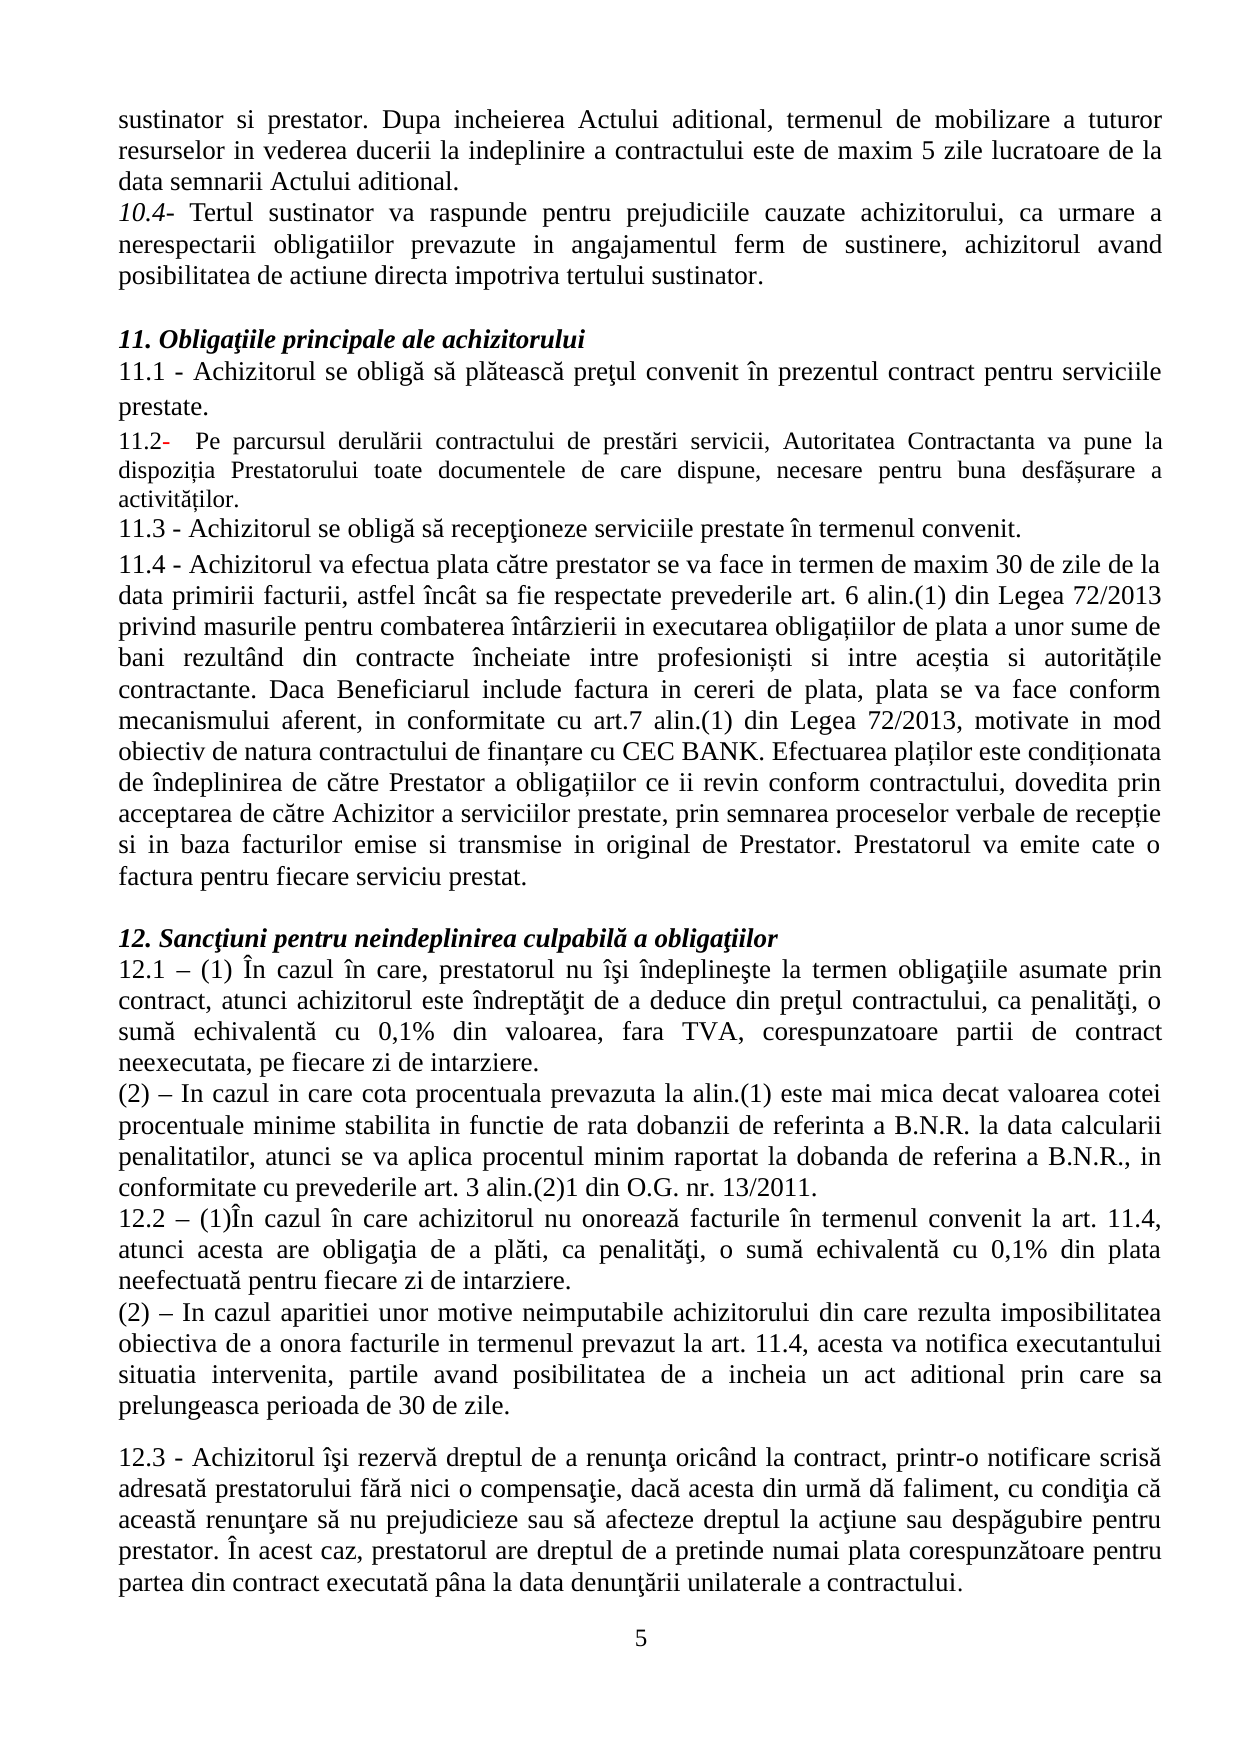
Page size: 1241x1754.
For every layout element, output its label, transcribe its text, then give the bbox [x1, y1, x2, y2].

text (2) – In cazul in care cota procentuala prevazuta la alin.(1) este mai mica decat valoarea cotei procentuale minime stabilita in functie de rata dobanzii de referinta a B.N.R. la data calcularii penalitatilor, atunci se va aplica procentul minim raportat la dobanda de referina a B.N.R., in conformitate cu prevederile art. 3 alin.(2)1 din O.G. nr. 13/2011. [118, 1078, 1163, 1202]
text 12. Sancţiuni pentru neindeplinirea culpabilă a obligaţiilor [118, 922, 1163, 953]
text 12.1 – (1) În cazul în care, prestatorul nu îşi îndeplineşte la termen obligaţiile asumate prin contract, atunci achizitorul este îndreptăţit de a deduce din preţul contractului, ca penalităţi, o sumă echivalentă cu 0,1% din valoarea, fara TVA, corespunzatoare partii de contract neexecutata, pe fiecare zi de intarziere. [118, 953, 1163, 1078]
text 11.3 - Achizitorul se obligă să recepţioneze serviciile prestate în termenul convenit. [118, 512, 1163, 543]
text (2) – In cazul aparitiei unor motive neimputabile achizitorului din care rezulta imposibilitatea obiectiva de a onora facturile in termenul prevazut la art. 11.4, acesta va notifica executantului situatia intervenita, partile avand posibilitatea de a incheia un act aditional prin care sa prelungeasca perioada de 30 de zile. [118, 1296, 1163, 1420]
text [118, 103, 1163, 197]
text 12.3 - Achizitorul îşi rezervă dreptul de a renunţa oricând la contract, printr-o notificare scrisă adresată prestatorului fără nici o compensaţie, dacă acesta din urmă dă faliment, cu condiţia că această renunţare să nu prejudicieze sau să afecteze dreptul la acţiune sau despăgubire pentru prestator. În acest caz, prestatorul are dreptul de a pretinde numai plata corespunzătoare pentru partea din contract executată pâna la data denunţării unilaterale a contractului. [118, 1441, 1163, 1597]
text 11.4 - Achizitorul va efectua plata către prestator se va face in termen de maxim 30 de zile de la data primirii facturii, astfel încât sa fie respectate prevederile art. 6 alin.(1) din Legea 72/2013 privind masurile pentru combaterea întârzierii in executarea obligațiilor de plata a unor sume de bani rezultând din contracte încheiate intre profesioniști si intre aceștia si autoritățile contractante. Daca Beneficiarul include factura in cereri de plata, plata se va face conform mecanismului aferent, in conformitate cu art.7 alin.(1) din Legea 72/2013, motivate in mod obiectiv de natura contractului de finanțare cu CEC BANK. Efectuarea plaților este condiționata de îndeplinirea de către Prestator a obligațiilor ce ii revin conform contractului, dovedita prin acceptarea de către Achizitor a serviciilor prestate, prin semnarea proceselor verbale de recepție si in baza facturilor emise si transmise in original de Prestator. Prestatorul va emite cate o factura pentru fiecare serviciu prestat. [118, 548, 1163, 891]
text 11.2- Pe parcursul derulării contractului de prestări servicii, Autoritatea Contractanta va pune la dispoziția Prestatorului toate documentele de care dispune, necesare pentru buna desfășurare a activităților. [118, 426, 1163, 512]
text 11. Obligaţiile principale ale achizitorului [118, 323, 1163, 355]
text 11.1 - Achizitorul se obligă să plătească preţul convenit în prezentul contract pentru serviciile prestate. [118, 355, 1163, 422]
text 10.4- Tertul sustinator va raspunde pentru prejudiciile cauzate achizitorului, ca urmare a nerespectarii obligatiilor prevazute in angajamentul ferm de sustinere, achizitorul avand posibilitatea de actiune directa impotriva tertului sustinator. [118, 197, 1163, 290]
text 12.2 – (1)În cazul în care achizitorul nu onorează facturile în termenul convenit la art. 11.4, atunci acesta are obligaţia de a plăti, ca penalităţi, o sumă echivalentă cu 0,1% din plata neefectuată pentru fiecare zi de intarziere. [118, 1202, 1163, 1296]
